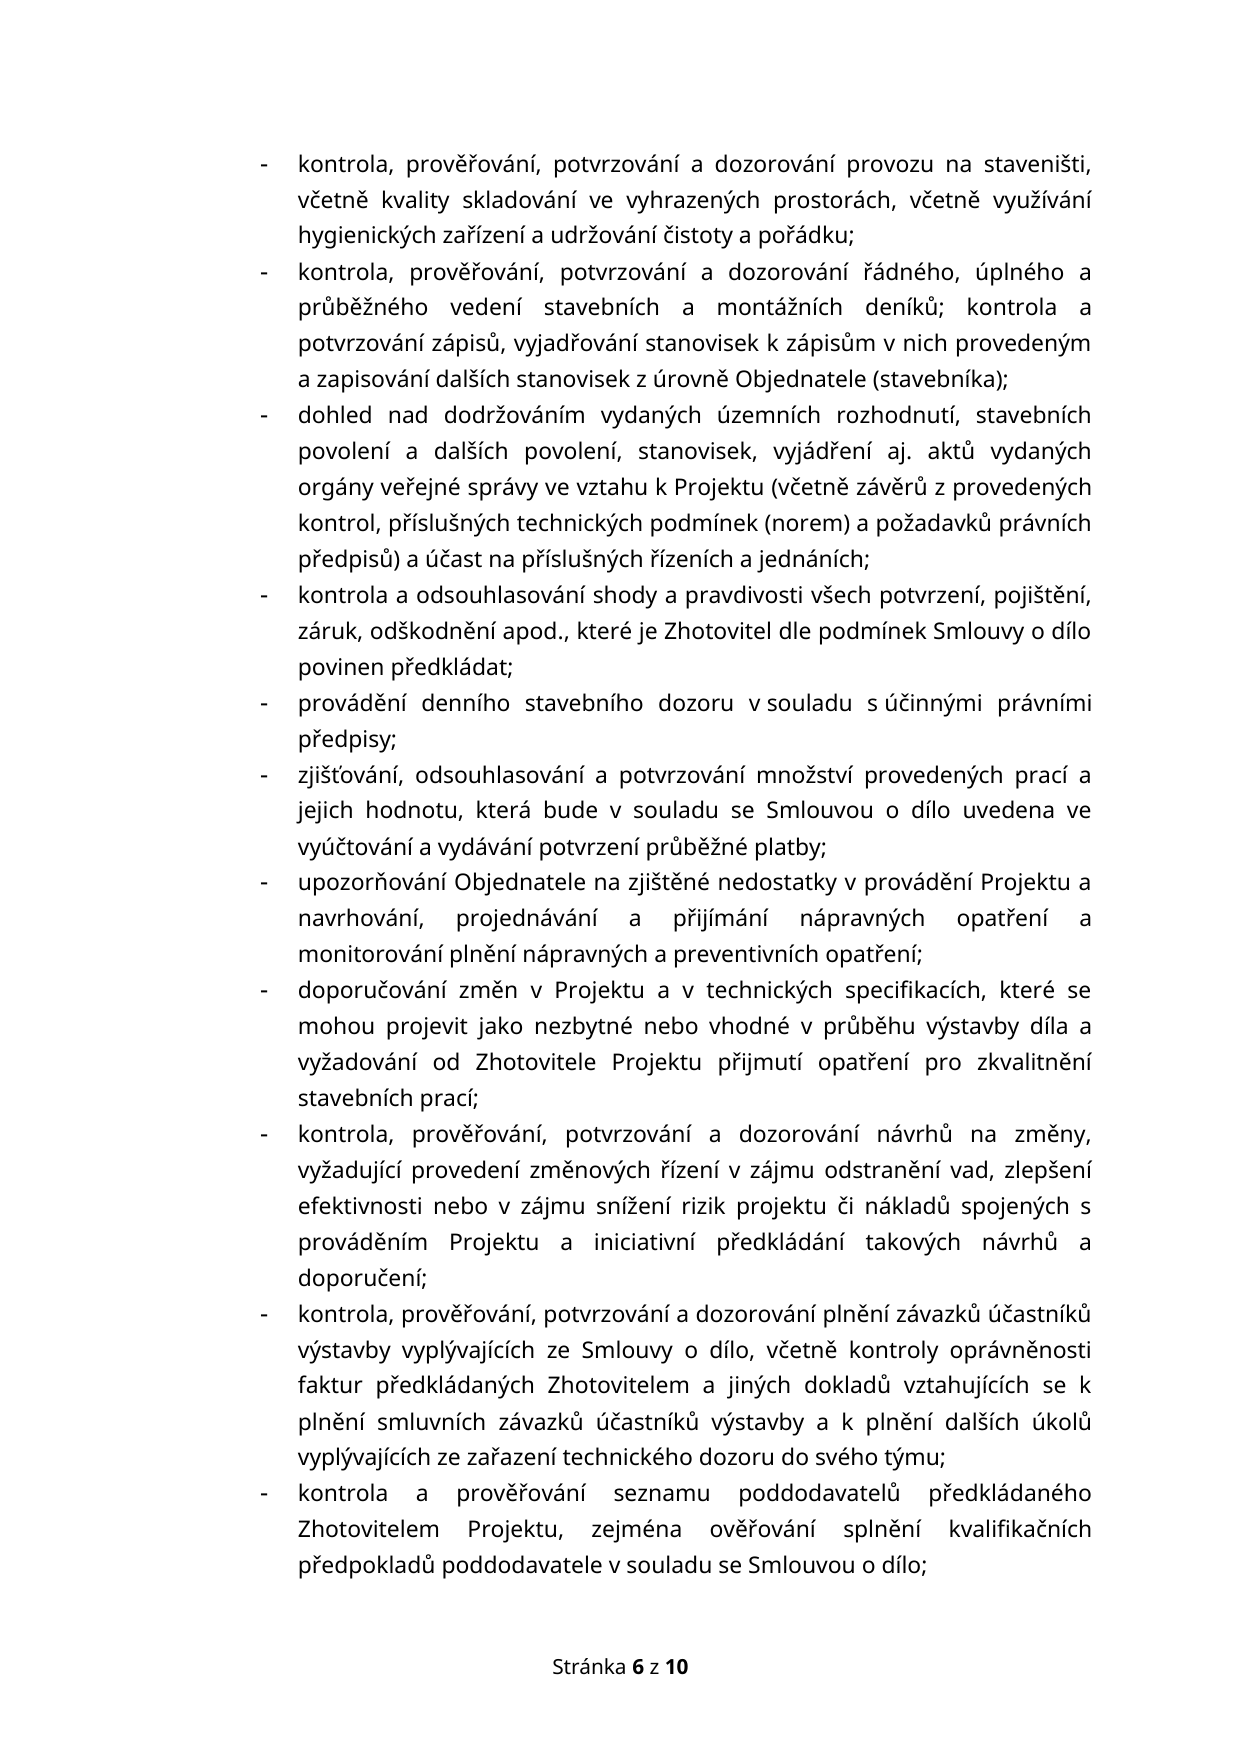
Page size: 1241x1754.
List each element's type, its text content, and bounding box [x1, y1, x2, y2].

list kontrola a odsouhlasování shody a pravdivosti všech potvrzení, pojištění, záruk, odškodnění apod., které je Zhotovitel dle podmínek Smlouvy o dílo povinen předkládat; [260, 579, 1093, 682]
list doporučování změn v Projektu a v technických specifikacích, které se mohou projevit jako nezbytné nebo vhodné v průběhu výstavby díla a vyžadování od Zhotovitele Projektu přijmutí opatření pro zkvalitnění stavebních prací; [260, 974, 1093, 1113]
list kontrola, prověřování, potvrzování a dozorování řádného, úplného a průběžného vedení stavebních a montážních deníků; kontrola a potvrzování zápisů, vyjadřování stanovisek k zápisům v nich provedeným a zapisování dalších stanovisek z úrovně Objednatele (stavebníka); [260, 255, 1093, 394]
list zjišťování, odsouhlasování a potvrzování množství provedených prací a jejich hodnotu, která bude v souladu se Smlouvou o dílo uvedena ve vyúčtování a vydávání potvrzení průběžné platby; [260, 758, 1093, 862]
list kontrola, prověřování, potvrzování a dozorování plnění závazků účastníků výstavby vyplývajících ze Smlouvy o dílo, včetně kontroly oprávněnosti faktur předkládaných Zhotovitelem a jiných dokladů vztahujících se k plnění smluvních závazků účastníků výstavby a k plnění dalších úkolů vyplývajících ze zařazení technického dozoru do svého týmu; [260, 1298, 1093, 1473]
list upozorňování Objednatele na zjištěné nedostatky v provádění Projektu a navrhování, projednávání a přijímání nápravných opatření a monitorování plnění nápravných a preventivních opatření; [260, 866, 1093, 969]
list kontrola, prověřování, potvrzování a dozorování návrhů na změny, vyžadující provedení změnových řízení v zájmu odstranění vad, zlepšení efektivnosti nebo v zájmu snížení rizik projektu či nákladů spojených s prováděním Projektu a iniciativní předkládání takových návrhů a doporučení; [260, 1118, 1093, 1293]
list kontrola, prověřování, potvrzování a dozorování provozu na staveništi, včetně kvality skladování ve vyhrazených prostorách, včetně využívání hygienických zařízení a udržování čistoty a pořádku; [260, 148, 1093, 251]
list dohled nad dodržováním vydaných územních rozhodnutí, stavebních povolení a dalších povolení, stanovisek, vyjádření aj. aktů vydaných orgány veřejné správy ve vztahu k Projektu (včetně závěrů z provedených kontrol, příslušných technických podmínek (norem) a požadavků právních předpisů) a účast na příslušných řízeních a jednáních; [260, 399, 1093, 574]
list provádění denního stavebního dozoru v souladu s účinnými právními předpisy; [260, 687, 1093, 754]
list kontrola a prověřování seznamu poddodavatelů předkládaného Zhotovitelem Projektu, zejména ověřování splnění kvalifikačních předpokladů poddodavatele v souladu se Smlouvou o dílo; [260, 1477, 1093, 1580]
